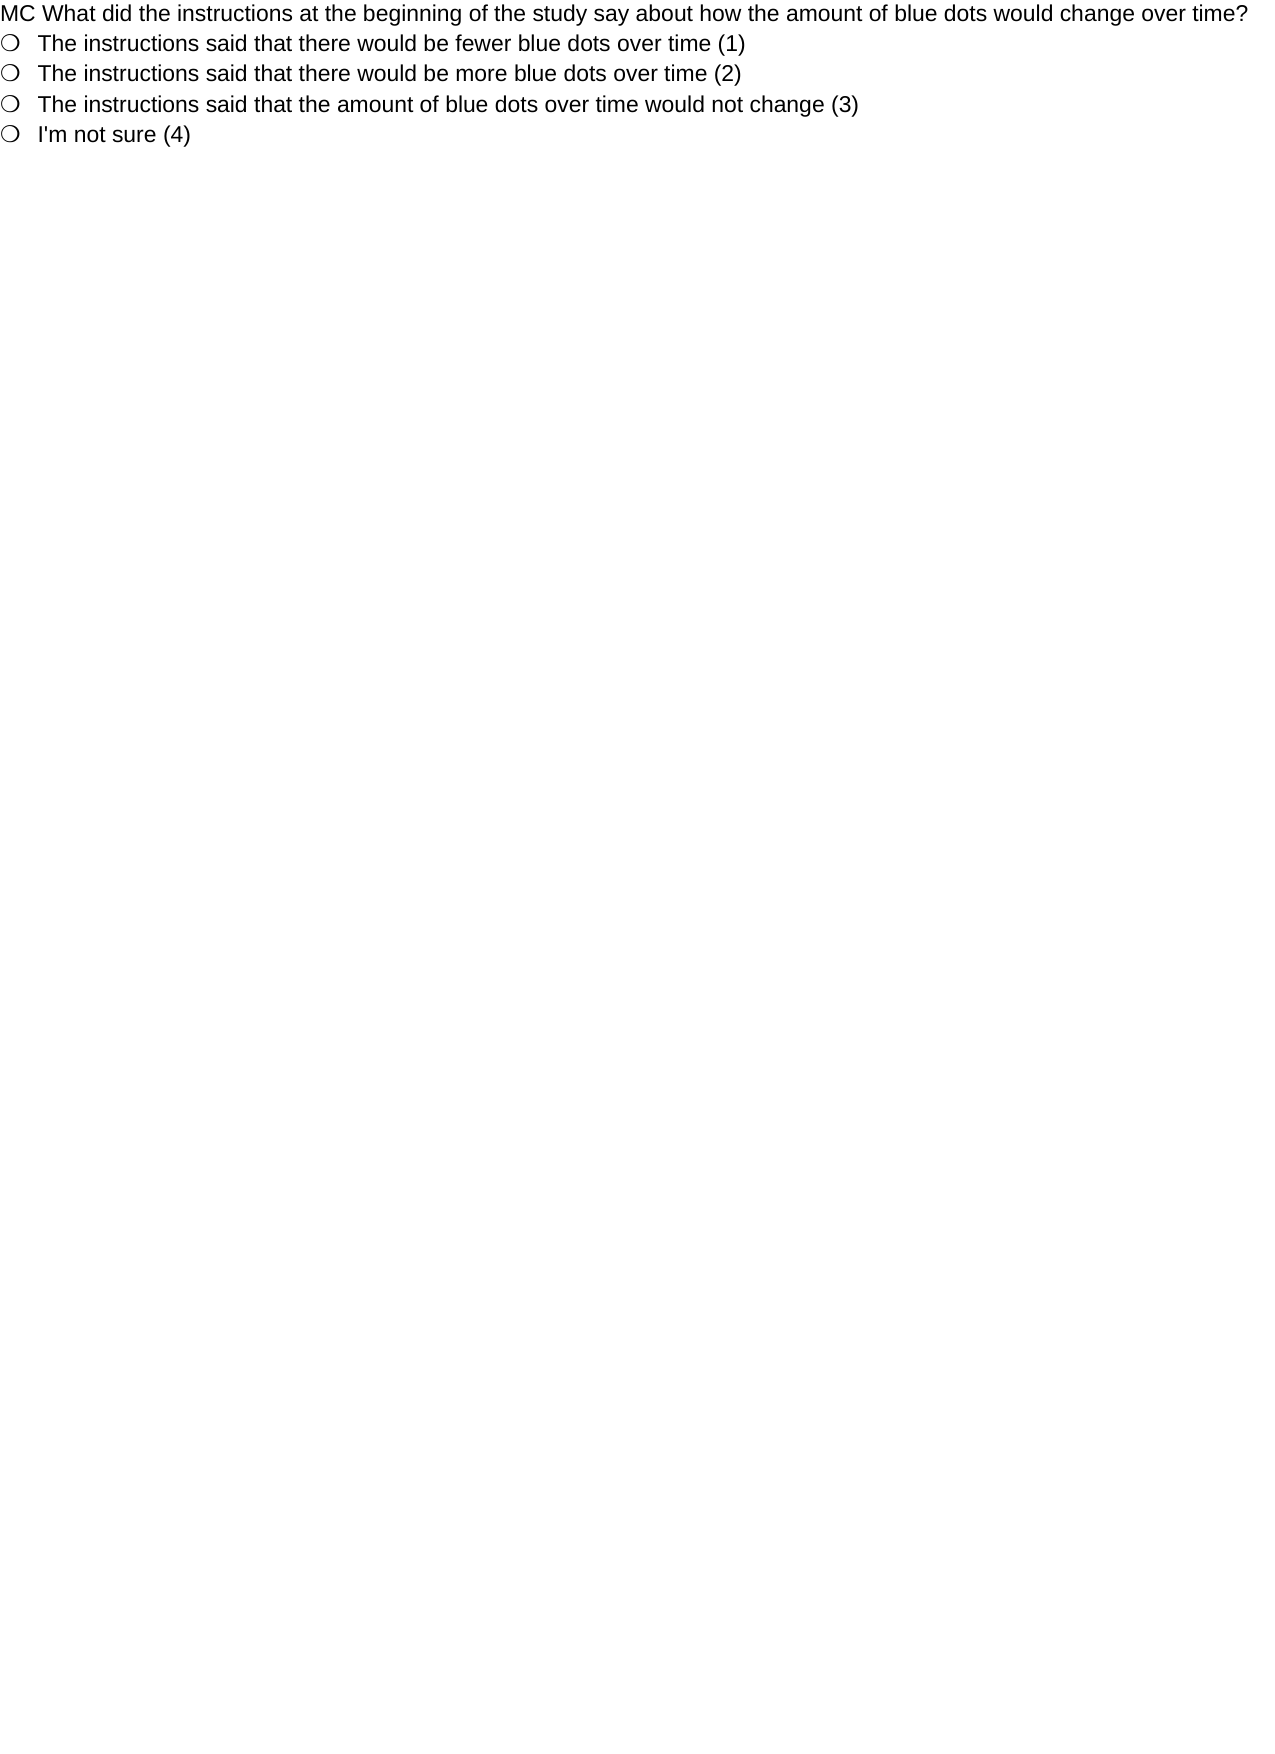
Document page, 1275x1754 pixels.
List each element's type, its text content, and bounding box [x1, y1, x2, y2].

list The instructions said that there would be more blue dots over time (2) [0, 60, 1275, 87]
text MC What did the instructions at the beginning of the study say about how the amount of blue dots would change over time? [0, 0, 1275, 26]
list The instructions said that the amount of blue dots over time would not change (3) [0, 91, 1275, 117]
list I'm not sure (4) [0, 121, 1275, 147]
list The instructions said that there would be fewer blue dots over time (1) [0, 30, 1275, 57]
